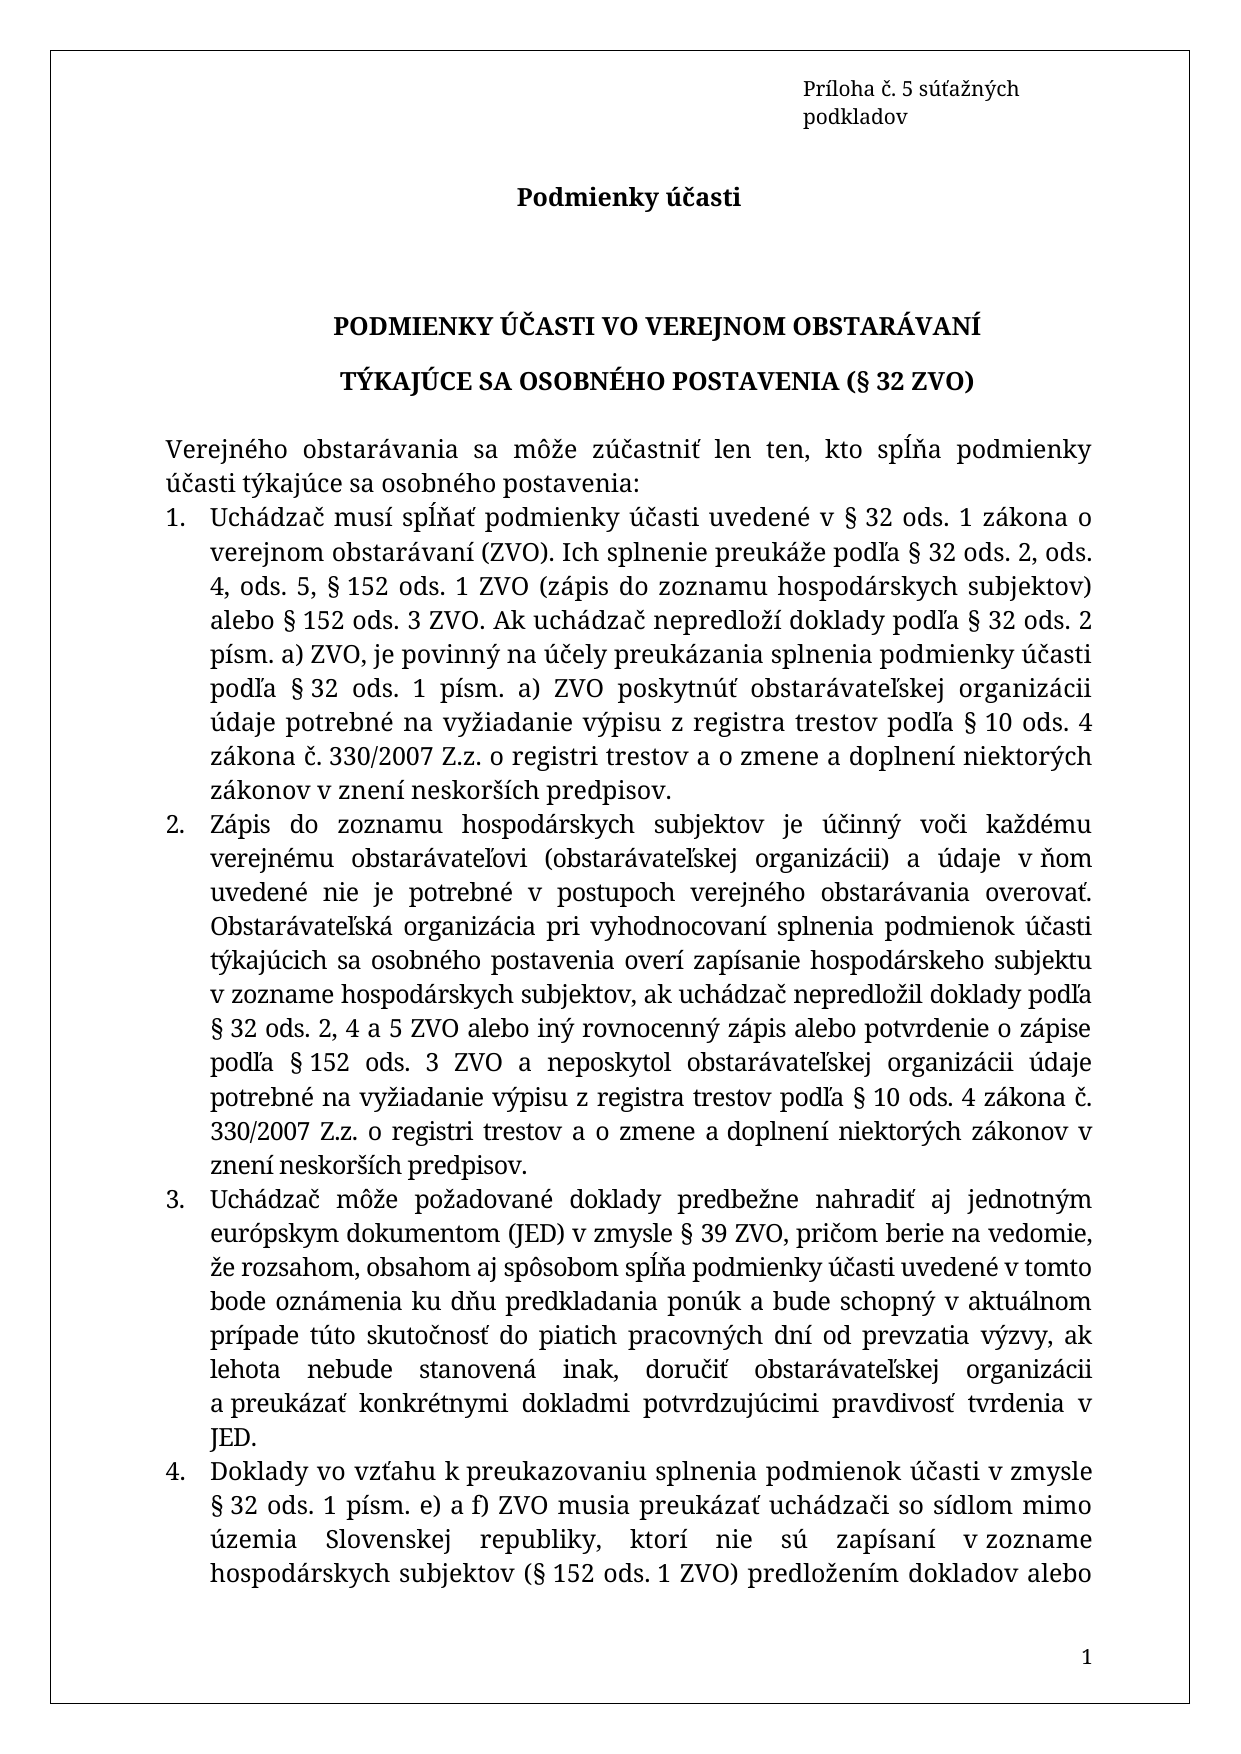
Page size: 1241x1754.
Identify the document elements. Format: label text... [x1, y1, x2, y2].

subtitle Podmienky účasti [165, 180, 1093, 214]
list Uchádzač môže požadované doklady predbežne nahradiť aj jednotným európskym dokumentom (JED) v zmysle § 39 ZVO, pričom berie na vedomie, že rozsahom, obsahom aj spôsobom spĺňa podmienky účasti uvedené v tomto bode oznámenia ku dňu predkladania ponúk a bude schopný v aktuálnom prípade túto skutočnosť do piatich pracovných dní od prevzatia výzvy, ak lehota nebude stanovená inak, doručiť obstarávateľskej organizácii a preukázať konkrétnymi dokladmi potvrdzujúcimi pravdivosť tvrdenia v JED. [165, 1181, 1093, 1454]
list Uchádzač musí spĺňať podmienky účasti uvedené v § 32 ods. 1 zákona o verejnom obstarávaní (ZVO). Ich splnenie preukáže podľa § 32 ods. 2, ods. 4, ods. 5, § 152 ods. 1 ZVO (zápis do zoznamu hospodárskych subjektov) alebo § 152 ods. 3 ZVO. Ak uchádzač nepredloží doklady podľa § 32 ods. 2 písm. a) ZVO, je povinný na účely preukázania splnenia podmienky účasti podľa § 32 ods. 1 písm. a) ZVO poskytnúť obstarávateľskej organizácii údaje potrebné na vyžiadanie výpisu z registra trestov podľa § 10 ods. 4 zákona č. 330/2007 Z.z. o registri trestov a o zmene a doplnení niektorých zákonov v znení neskorších predpisov. [165, 500, 1093, 807]
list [165, 1454, 1093, 1590]
list Zápis do zoznamu hospodárskych subjektov je účinný voči každému verejnému obstarávateľovi (obstarávateľskej organizácii) a údaje v ňom uvedené nie je potrebné v postupoch verejného obstarávania overovať. Obstarávateľská organizácia pri vyhodnocovaní splnenia podmienok účasti týkajúcich sa osobného postavenia overí zapísanie hospodárskeho subjektu v zozname hospodárskych subjektov, ak uchádzač nepredložil doklady podľa § 32 ods. 2, 4 a 5 ZVO alebo iný rovnocenný zápis alebo potvrdenie o zápise podľa § 152 ods. 3 ZVO a neposkytol obstarávateľskej organizácii údaje potrebné na vyžiadanie výpisu z registra trestov podľa § 10 ods. 4 zákona č. 330/2007 Z.z. o registri trestov a o zmene a doplnení niektorých zákonov v znení neskorších predpisov. [165, 807, 1093, 1181]
text Verejného obstarávania sa môže zúčastniť len ten, kto spĺňa podmienky účasti týkajúce sa osobného postavenia: [165, 432, 1093, 500]
subtitle TÝKAJÚCE SA OSOBNÉHO POSTAVENIA (§ 32 ZVO) [222, 364, 1093, 398]
subtitle PODMIENKY ÚČASTI VO VEREJNOM OBSTARÁVANÍ [222, 309, 1093, 343]
